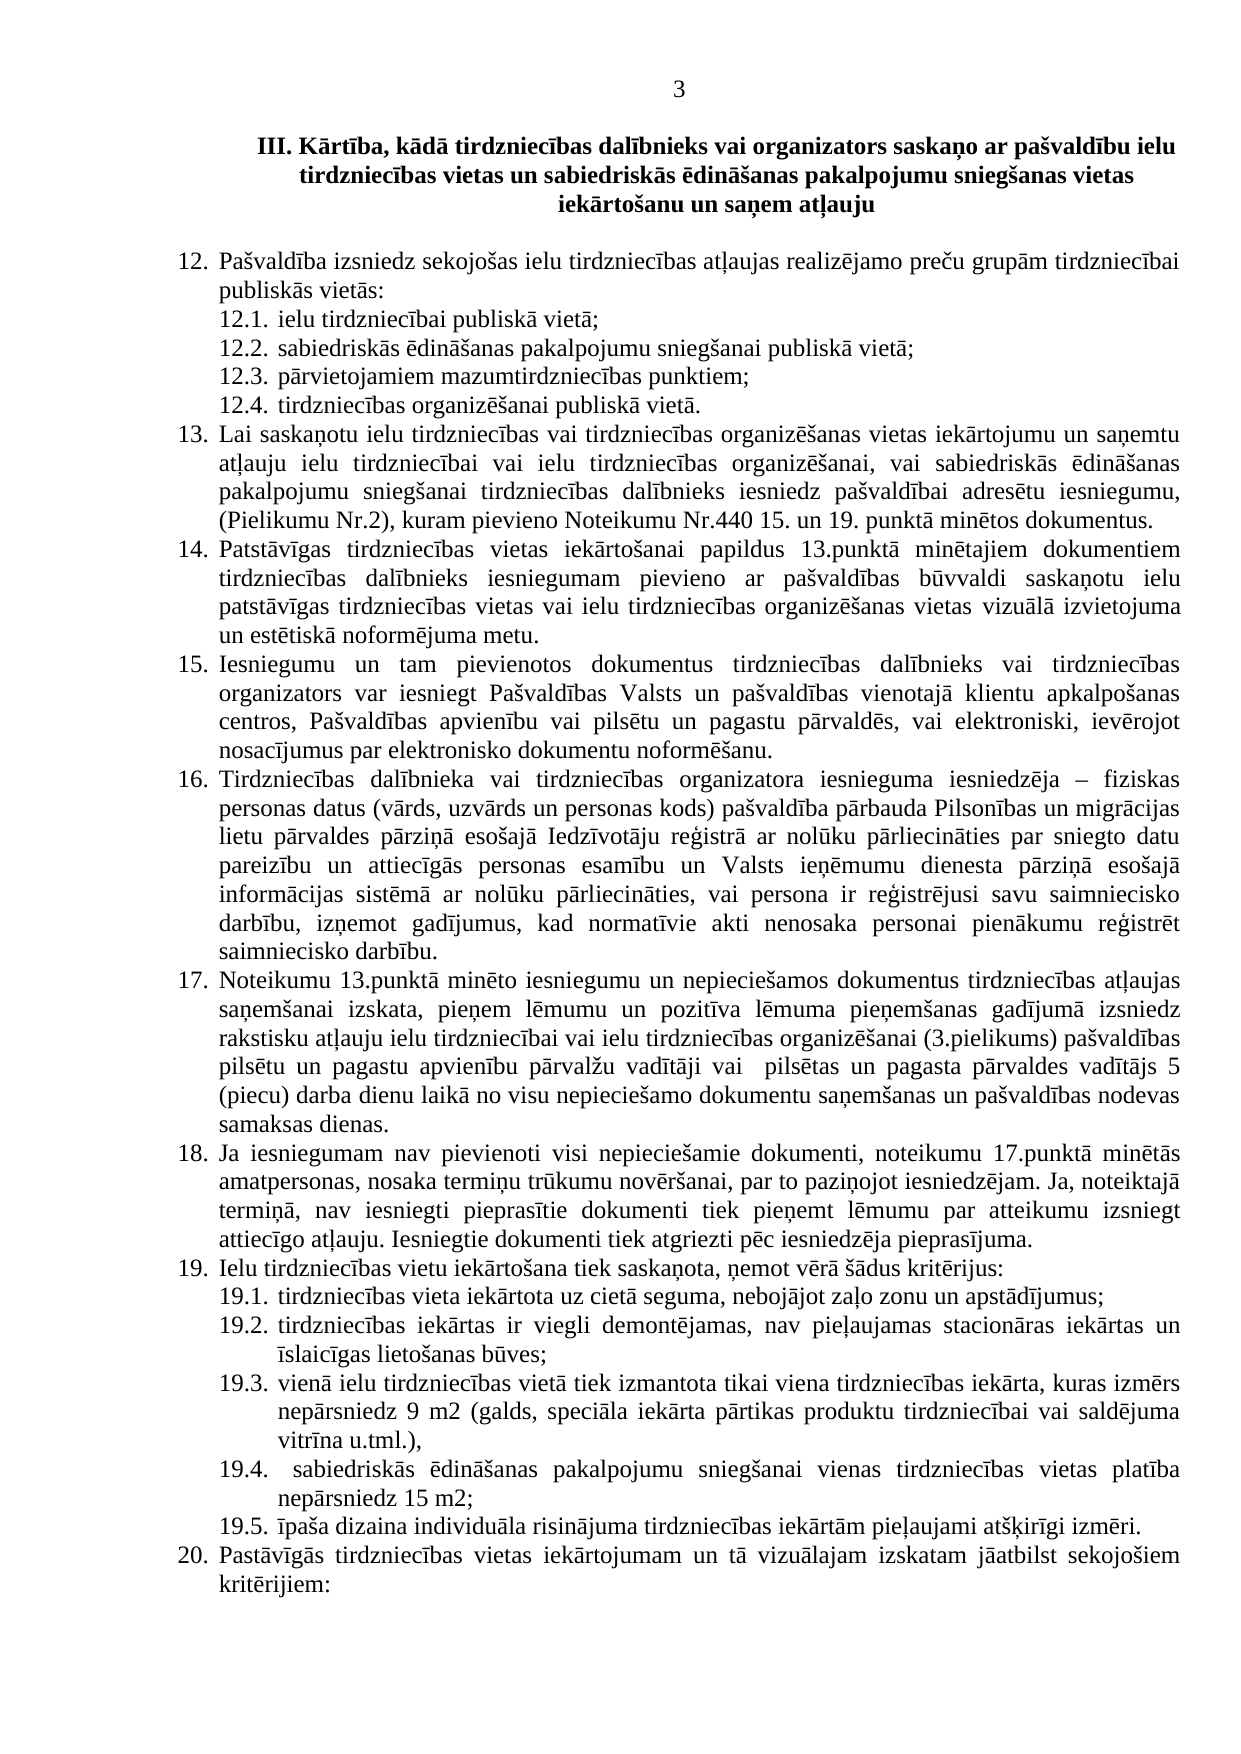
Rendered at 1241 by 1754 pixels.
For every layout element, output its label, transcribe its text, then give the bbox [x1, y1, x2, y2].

list tirdzniecības organizēšanai publiskā vietā. [218, 390, 1181, 419]
list Iesniegumu un tam pievienotos dokumentus tirdzniecības dalībnieks vai tirdzniecības organizators var iesniegt Pašvaldības Valsts un pašvaldības vienotajā klientu apkalpošanas centros, Pašvaldības apvienību vai pilsētu un pagastu pārvaldēs, vai elektroniski, ievērojot nosacījumus par elektronisko dokumentu noformēšanu. [177, 649, 1181, 764]
list īpaša dizaina individuāla risinājuma tirdzniecības iekārtām pieļaujami atšķirīgi izmēri. [218, 1511, 1181, 1540]
list Pastāvīgās tirdzniecības vietas iekārtojumam un tā vizuālajam izskatam jāatbilst sekojošiem kritērijiem: [177, 1540, 1181, 1598]
list Patstāvīgas tirdzniecības vietas iekārtošanai papildus 13.punktā minētajiem dokumentiem tirdzniecības dalībnieks iesniegumam pievieno ar pašvaldības būvvaldi saskaņotu ielu patstāvīgas tirdzniecības vietas vai ielu tirdzniecības organizēšanas vietas vizuālā izvietojuma un estētiskā noformējuma metu. [177, 534, 1181, 649]
list tirdzniecības vieta iekārtota uz cietā seguma, nebojājot zaļo zonu un apstādījumus; [218, 1281, 1181, 1310]
list sabiedriskās ēdināšanas pakalpojumu sniegšanai publiskā vietā; [218, 333, 1181, 361]
list Lai saskaņotu ielu tirdzniecības vai tirdzniecības organizēšanas vietas iekārtojumu un saņemtu atļauju ielu tirdzniecībai vai ielu tirdzniecības organizēšanai, vai sabiedriskās ēdināšanas pakalpojumu sniegšanai tirdzniecības dalībnieks iesniedz pašvaldībai adresētu iesniegumu, (Pielikumu Nr.2), kuram pievieno Noteikumu Nr.440 15. un 19. punktā minētos dokumentus. [177, 419, 1181, 534]
list Noteikumu 13.punktā minēto iesniegumu un nepieciešamos dokumentus tirdzniecības atļaujas saņemšanai izskata, pieņem lēmumu un pozitīva lēmuma pieņemšanas gadījumā izsniedz rakstisku atļauju ielu tirdzniecībai vai ielu tirdzniecības organizēšanai (3.pielikums) pašvaldības pilsētu un pagastu apvienību pārvalžu vadītāji vai pilsētas un pagasta pārvaldes vadītājs 5 (piecu) darba dienu laikā no visu nepieciešamo dokumentu saņemšanas un pašvaldības nodevas samaksas dienas. [177, 965, 1181, 1138]
list tirdzniecības iekārtas ir viegli demontējamas, nav pieļaujamas stacionāras iekārtas un īslaicīgas lietošanas būves; [218, 1310, 1181, 1368]
list pārvietojamiem mazumtirdzniecības punktiem; [218, 361, 1181, 390]
list ielu tirdzniecībai publiskā vietā; [218, 304, 1181, 333]
list III. Kārtība, kādā tirdzniecības dalībnieks vai organizators saskaņo ar pašvaldību ielu tirdzniecības vietas un sabiedriskās ēdināšanas pakalpojumu sniegšanas vietas iekārtošanu un saņem atļauju [252, 131, 1181, 218]
list Pašvaldība izsniedz sekojošas ielu tirdzniecības atļaujas realizējamo preču grupām tirdzniecībai publiskās vietās: [177, 246, 1181, 304]
list vienā ielu tirdzniecības vietā tiek izmantota tikai viena tirdzniecības iekārta, kuras izmērs nepārsniedz 9 m2 (galds, speciāla iekārta pārtikas produktu tirdzniecībai vai saldējuma vitrīna u.tml.), [218, 1368, 1181, 1454]
list Ja iesniegumam nav pievienoti visi nepieciešamie dokumenti, noteikumu 17.punktā minētās amatpersonas, nosaka termiņu trūkumu novēršanai, par to paziņojot iesniedzējam. Ja, noteiktajā termiņā, nav iesniegti pieprasītie dokumenti tiek pieņemt lēmumu par atteikumu izsniegt attiecīgo atļauju. Iesniegtie dokumenti tiek atgriezti pēc iesniedzēja pieprasījuma. [177, 1138, 1181, 1253]
list sabiedriskās ēdināšanas pakalpojumu sniegšanai vienas tirdzniecības vietas platība nepārsniedz 15 m2; [218, 1454, 1181, 1511]
list Ielu tirdzniecības vietu iekārtošana tiek saskaņota, ņemot vērā šādus kritērijus: [177, 1253, 1181, 1281]
list Tirdzniecības dalībnieka vai tirdzniecības organizatora iesnieguma iesniedzēja – fiziskas personas datus (vārds, uzvārds un personas kods) pašvaldība pārbauda Pilsonības un migrācijas lietu pārvaldes pārziņā esošajā Iedzīvotāju reģistrā ar nolūku pārliecināties par sniegto datu pareizību un attiecīgās personas esamību un Valsts ieņēmumu dienesta pārziņā esošajā informācijas sistēmā ar nolūku pārliecināties, vai persona ir reģistrējusi savu saimniecisko darbību, izņemot gadījumus, kad normatīvie akti nenosaka personai pienākumu reģistrēt saimniecisko darbību. [177, 764, 1181, 965]
